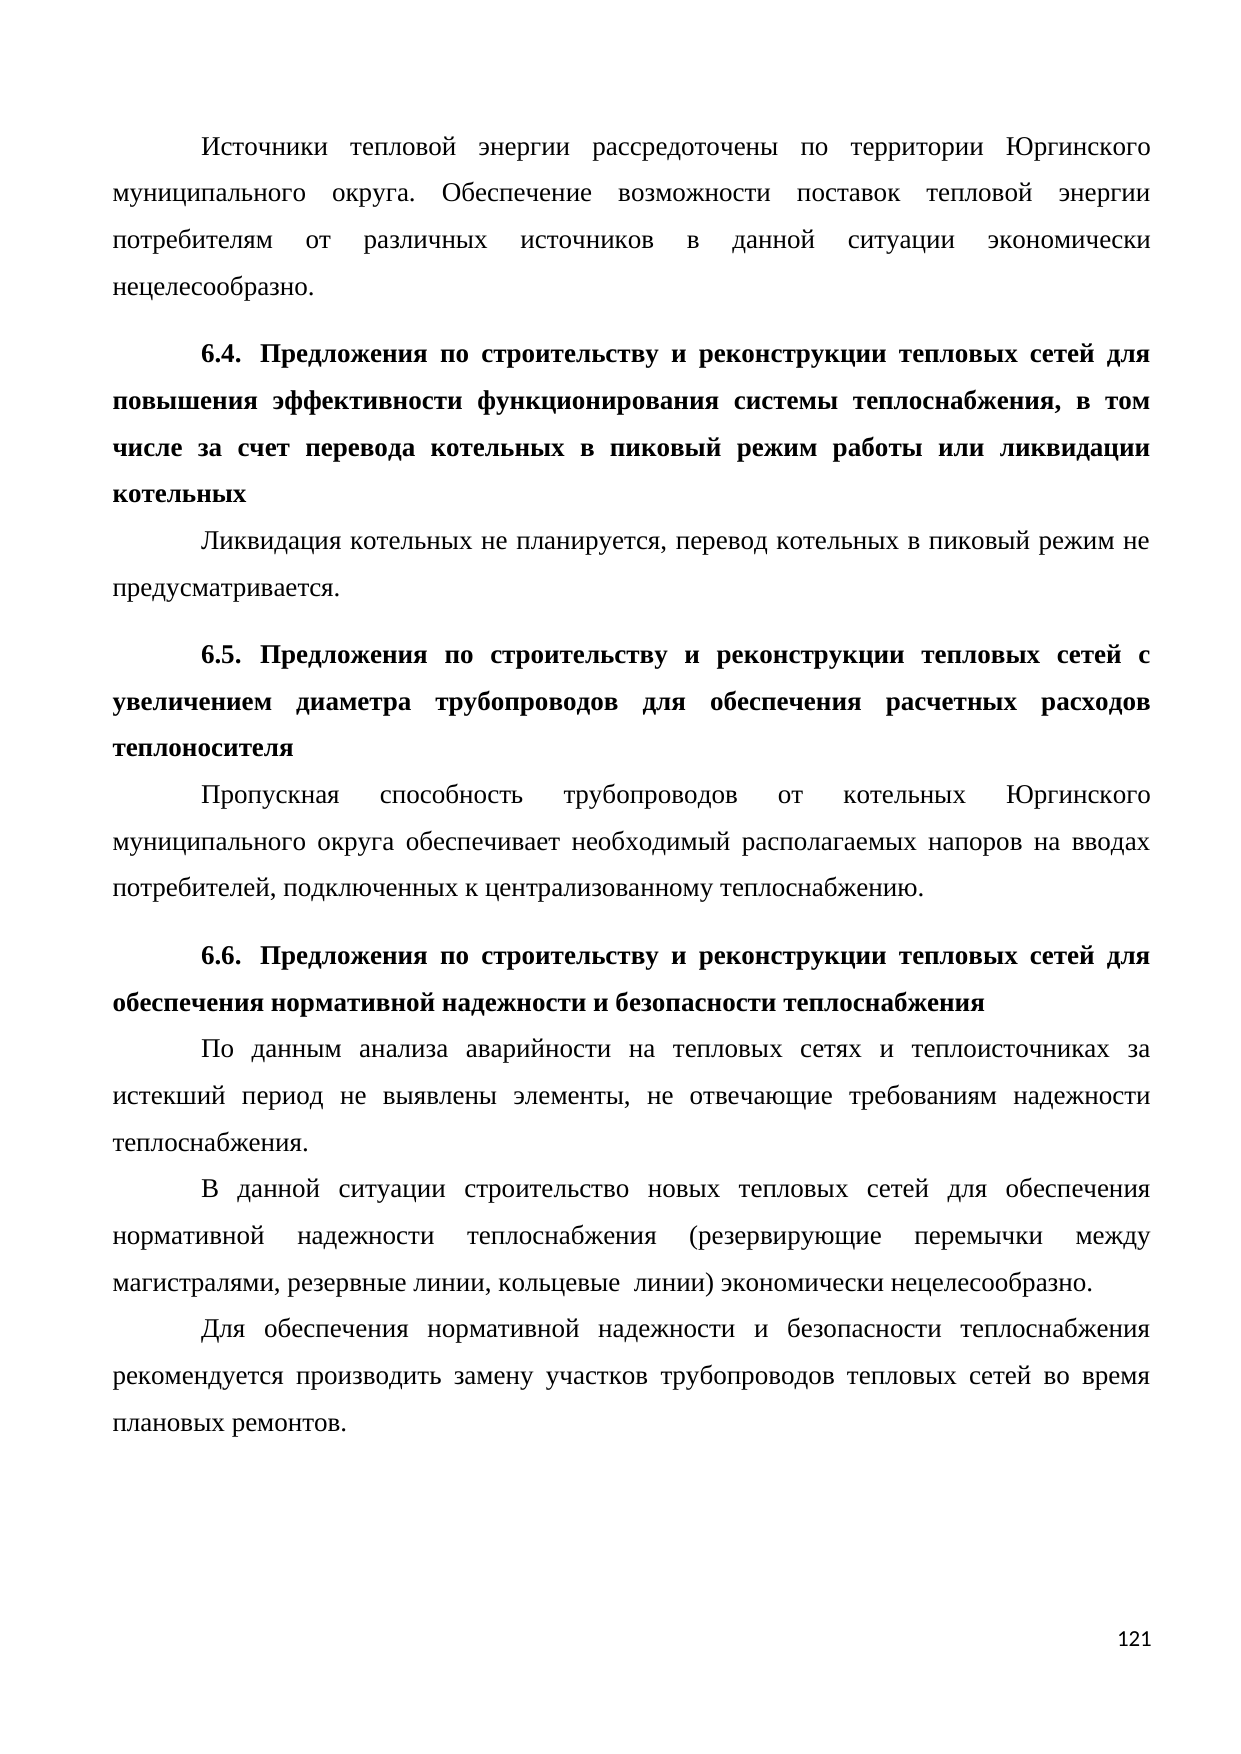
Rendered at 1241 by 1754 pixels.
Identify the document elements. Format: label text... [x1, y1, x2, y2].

text По данным анализа аварийности на тепловых сетях и теплоисточниках за истекший период не выявлены элементы, не отвечающие требованиям надежности теплоснабжения. [112, 1032, 1152, 1157]
text Ликвидация котельных не планируется, перевод котельных в пиковый режим не предусматривается. [112, 524, 1152, 602]
subtitle Предложения по строительству и реконструкции тепловых сетей с увеличением диаметра трубопроводов для обеспечения расчетных расходов теплоносителя [112, 638, 1152, 763]
subtitle Предложения по строительству и реконструкции тепловых сетей для обеспечения нормативной надежности и безопасности теплоснабжения [112, 939, 1152, 1017]
subtitle Предложения по строительству и реконструкции тепловых сетей для повышения эффективности функционирования системы теплоснабжения, в том числе за счет перевода котельных в пиковый режим работы или ликвидации котельных [112, 337, 1152, 508]
text Пропускная способность трубопроводов от котельных Юргинского муниципального округа обеспечивает необходимый располагаемых напоров на вводах потребителей, подключенных к централизованному теплоснабжению. [112, 778, 1152, 903]
text Источники тепловой энергии рассредоточены по территории Юргинского муниципального округа. Обеспечение возможности поставок тепловой энергии потребителям от различных источников в данной ситуации экономически нецелесообразно. [112, 130, 1152, 301]
text В данной ситуации строительство новых тепловых сетей для обеспечения нормативной надежности теплоснабжения (резервирующие перемычки между магистралями, резервные линии, кольцевые линии) экономически нецелесообразно. [112, 1172, 1152, 1297]
text Для обеспечения нормативной надежности и безопасности теплоснабжения рекомендуется производить замену участков трубопроводов тепловых сетей во время плановых ремонтов. [112, 1312, 1152, 1437]
